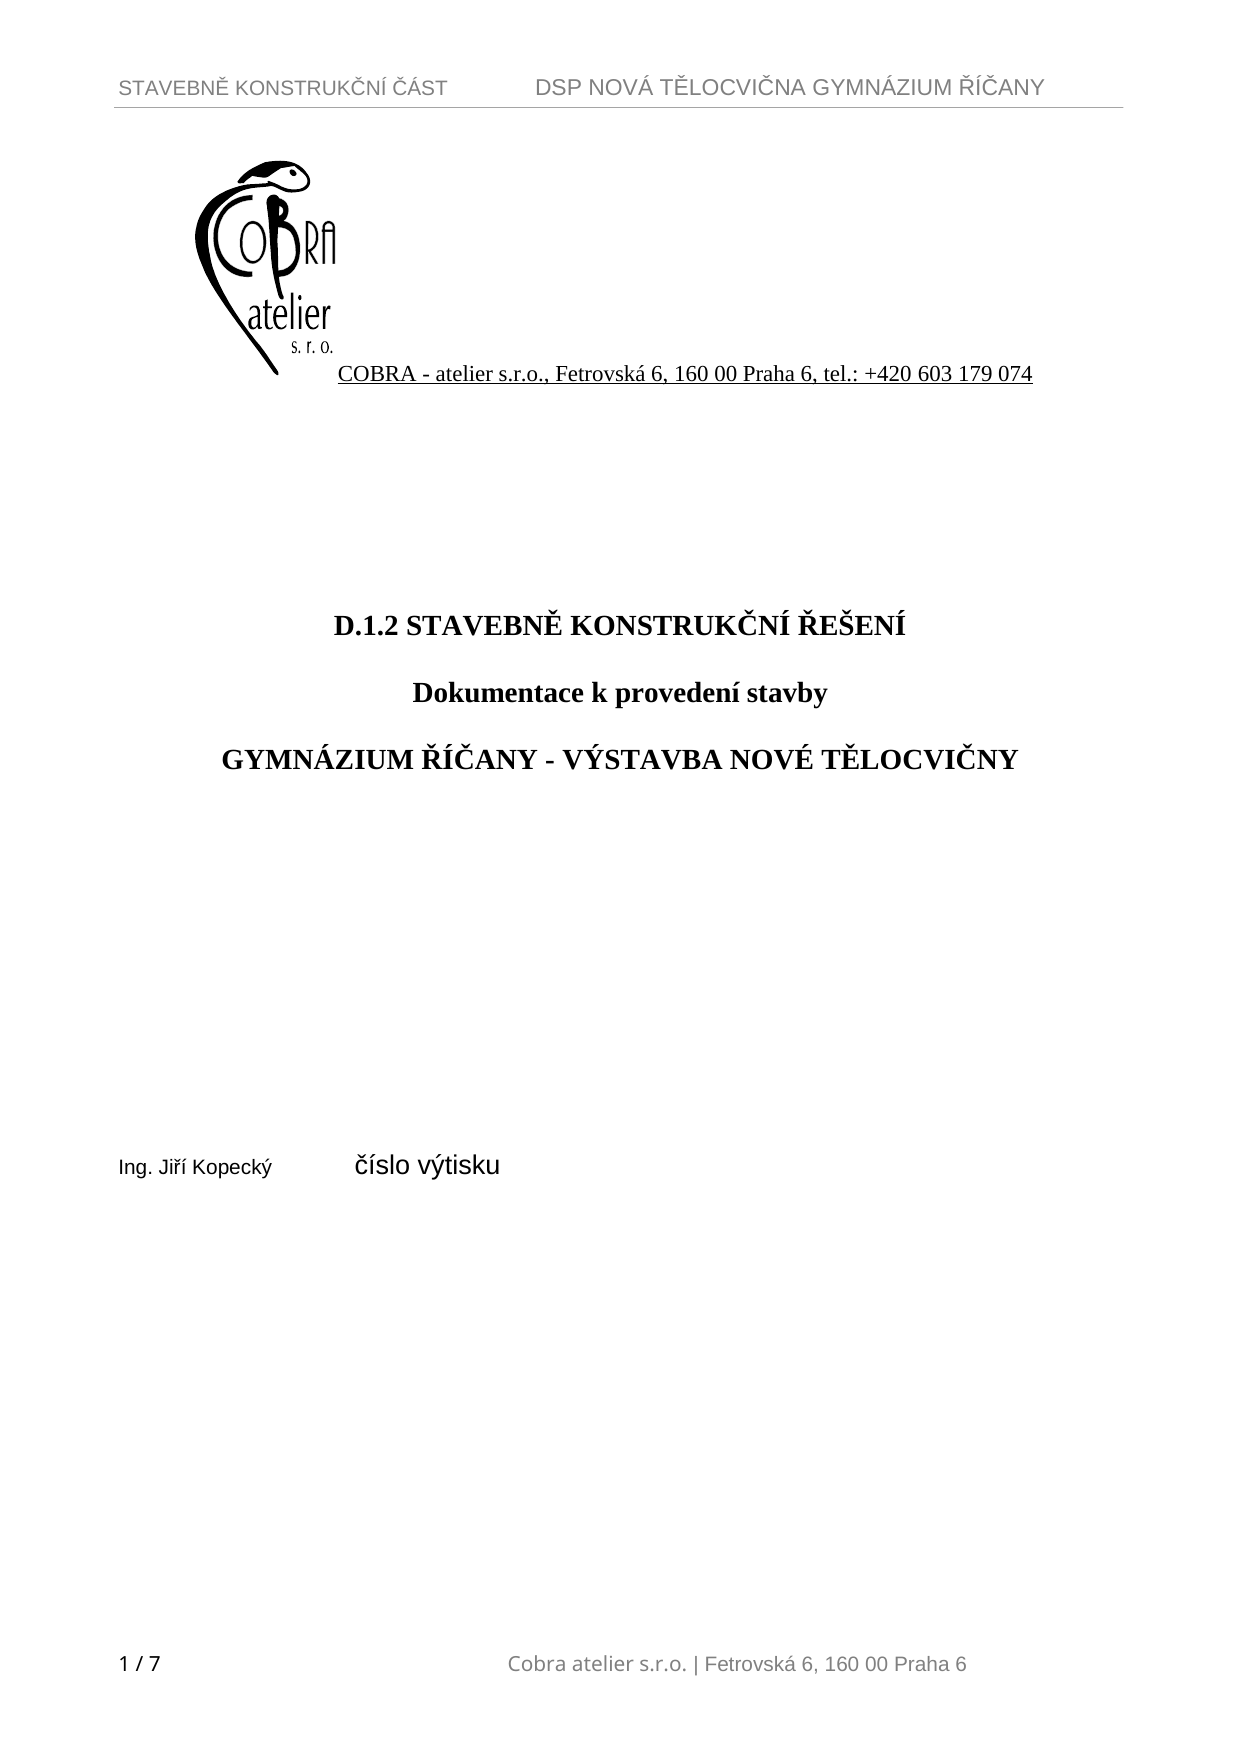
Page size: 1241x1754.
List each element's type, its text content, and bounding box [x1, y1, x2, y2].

text COBRA - atelier s.r.o., Fetrovská 6, 160 00 Praha 6, tel.: +420 603 179 074 [126, 155, 1074, 386]
text Dokumentace k provedení stavby [118, 675, 1122, 708]
text D.1.2 STAVEBNĚ KONSTRUKČNÍ ŘEŠENÍ [118, 241, 1122, 641]
text Ing. Jiří Kopecký číslo výtisku [118, 1149, 1122, 1181]
text GYMNÁZIUM ŘÍČANY - VÝSTAVBA NOVÉ TĚLOCVIČNY [118, 742, 1122, 776]
